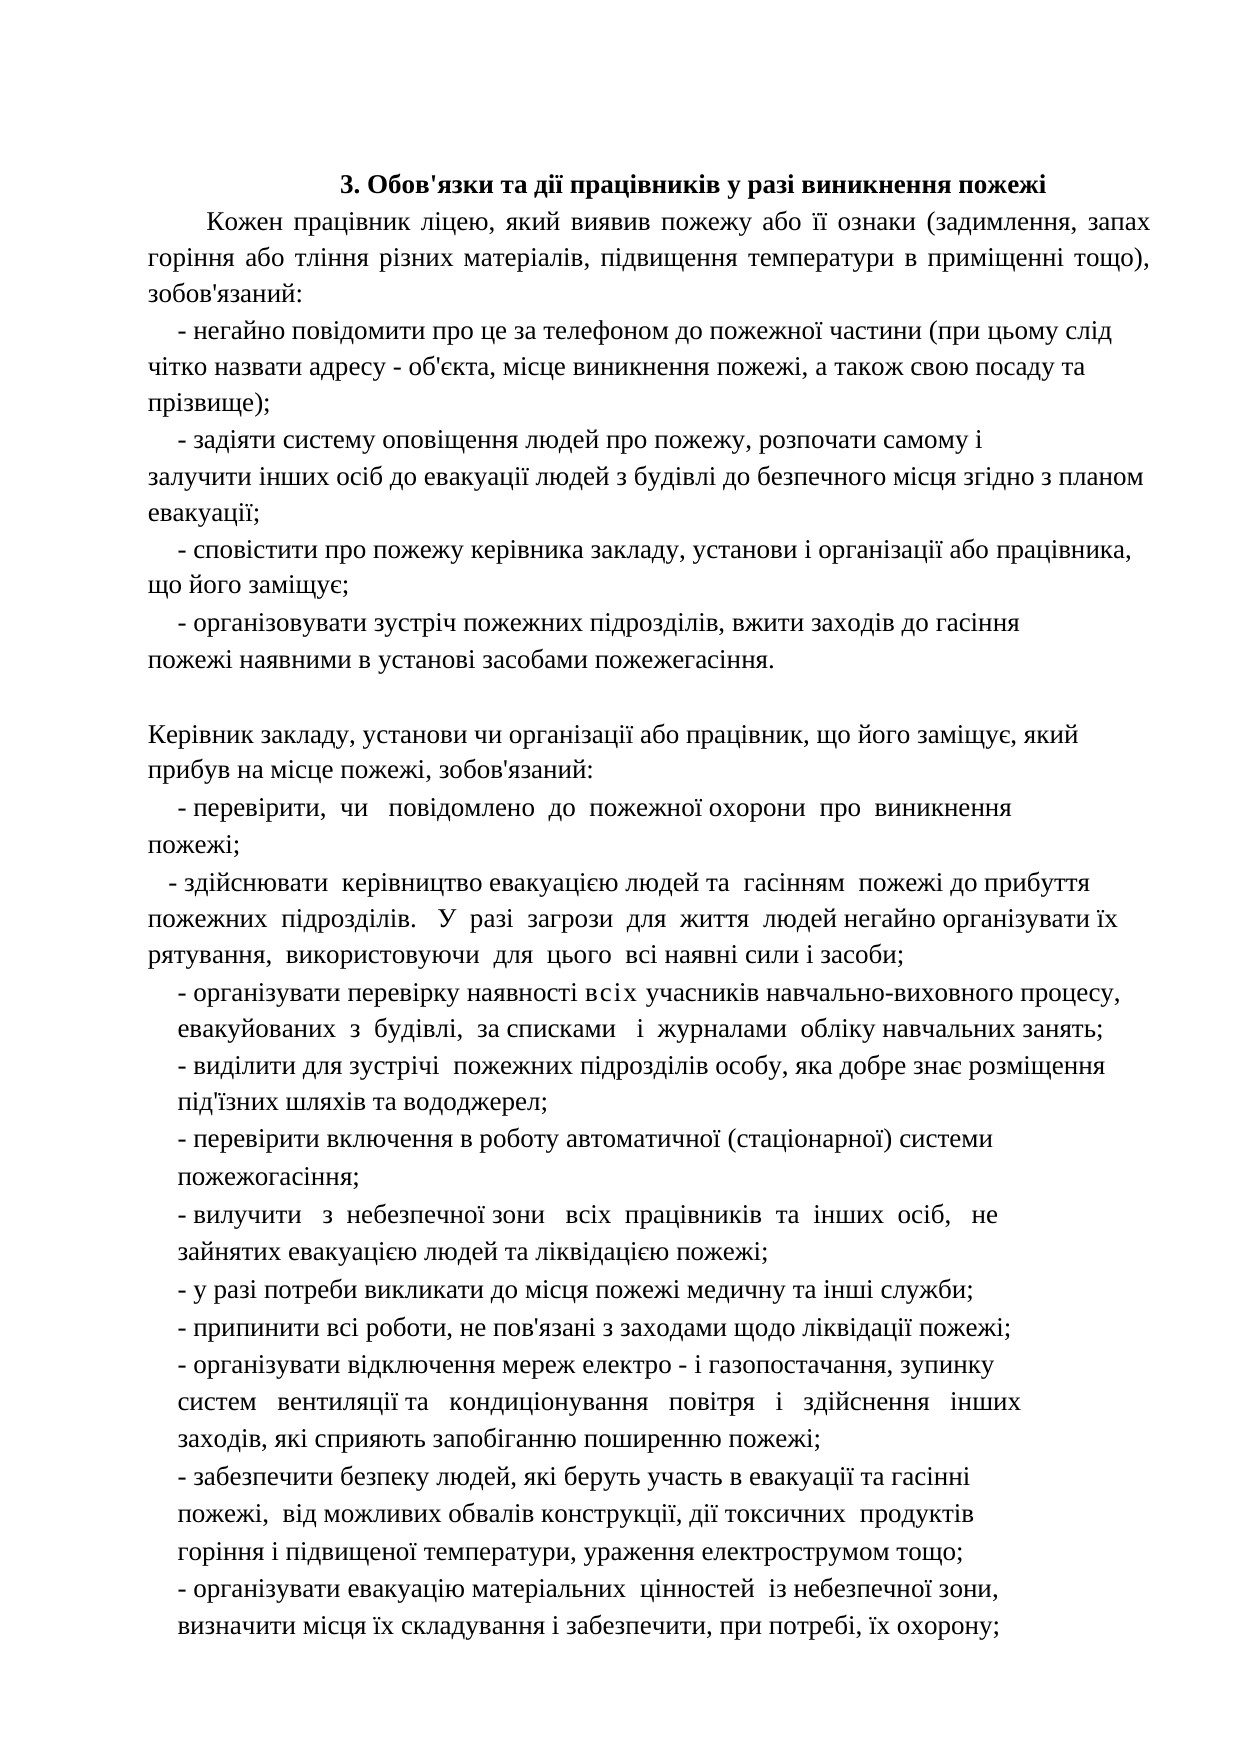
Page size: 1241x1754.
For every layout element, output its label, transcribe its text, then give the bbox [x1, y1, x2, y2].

text - негайно повідомити про це за телефоном до пожежної частини (при цьому слід чітко назвати адресу - об'єкта, місце виникнення пожежі, а також свою посаду та прізвище); [148, 314, 1152, 417]
text - організувати евакуацію матеріальних цінностей із небезпечної зони, [177, 1572, 1152, 1603]
text - сповістити про пожежу керівника закладу, установи і організації або працівника, що його заміщує; [148, 533, 1152, 600]
text пожежі; [148, 828, 1152, 859]
text - припинити всі роботи, не пов'язані з заходами щодо ліквідації пожежі; [177, 1311, 1152, 1342]
text зайнятих евакуацією людей та ліквідацією пожежі; [177, 1235, 1152, 1266]
text залучити інших осіб до евакуації людей з будівлі до безпечного місця згідно з планом евакуації; [148, 460, 1152, 527]
text - організувати відключення мереж електро - і газопостачання, зупинку [177, 1348, 1152, 1379]
text горіння і підвищеної температури, ураження електрострумом тощо; [177, 1535, 1152, 1566]
text - вилучити з небезпечної зони всіх працівників та інших осіб, не [177, 1198, 1152, 1229]
text - у разі потреби викликати до місця пожежі медичну та інші служби; [177, 1273, 1152, 1304]
text заходів, які сприяють запобіганню поширенню пожежі; [177, 1423, 1152, 1454]
text - перевірити, чи повідомлено до пожежної охорони про виникнення [177, 791, 1152, 822]
text пожежі наявними в установі засобами пожежегасіння. [148, 643, 1152, 675]
text - забезпечити безпеку людей, які беруть участь в евакуації та гасінні [177, 1460, 1152, 1491]
text систем вентиляції та кондиціонування повітря і здійснення інших [177, 1385, 1152, 1416]
text - виділити для зустрічі пожежних підрозділів особу, яка добре знає розміщення під'їзних шляхів та вододжерел; [177, 1049, 1152, 1116]
text - організовувати зустріч пожежних підрозділів, вжити заходів до гасіння [148, 606, 1152, 637]
text - задіяти систему оповіщення людей про пожежу, розпочати самому і [148, 423, 1152, 454]
text - перевірити включення в роботу автоматичної (стаціонарної) системи [177, 1122, 1152, 1153]
text - організувати перевірку наявності всіх учасників навчально-виховного процесу, евакуйованих з будівлі, за списками і журналами обліку навчальних занять; [177, 976, 1152, 1043]
text - здійснювати керівництво евакуацією людей та гасінням пожежі до прибуття пожежних підрозділів. У разі загрози для життя людей негайно організувати їх рятування, використовуючи для цього всі наявні сили і засоби; [148, 866, 1152, 969]
text 3. Обов'язки та дії працівників у разі виникнення пожежі [148, 168, 1152, 199]
text пожежогасіння; [177, 1160, 1152, 1191]
text Керівник закладу, установи чи організації або працівник, що його заміщує, який прибув на місце пожежі, зобов'язаний: [148, 718, 1152, 785]
text визначити місця їх складування і забезпечити, при потребі, їх охорону; [177, 1609, 1152, 1640]
text пожежі, від можливих обвалів конструкції, дії токсичних продуктів [177, 1497, 1152, 1529]
text Кожен працівник ліцею, який виявив пожежу або її ознаки (задимлення, запах горіння або тління різних матеріалів, підвищення температури в приміщенні тощо), зобов'язаний: [148, 206, 1152, 308]
